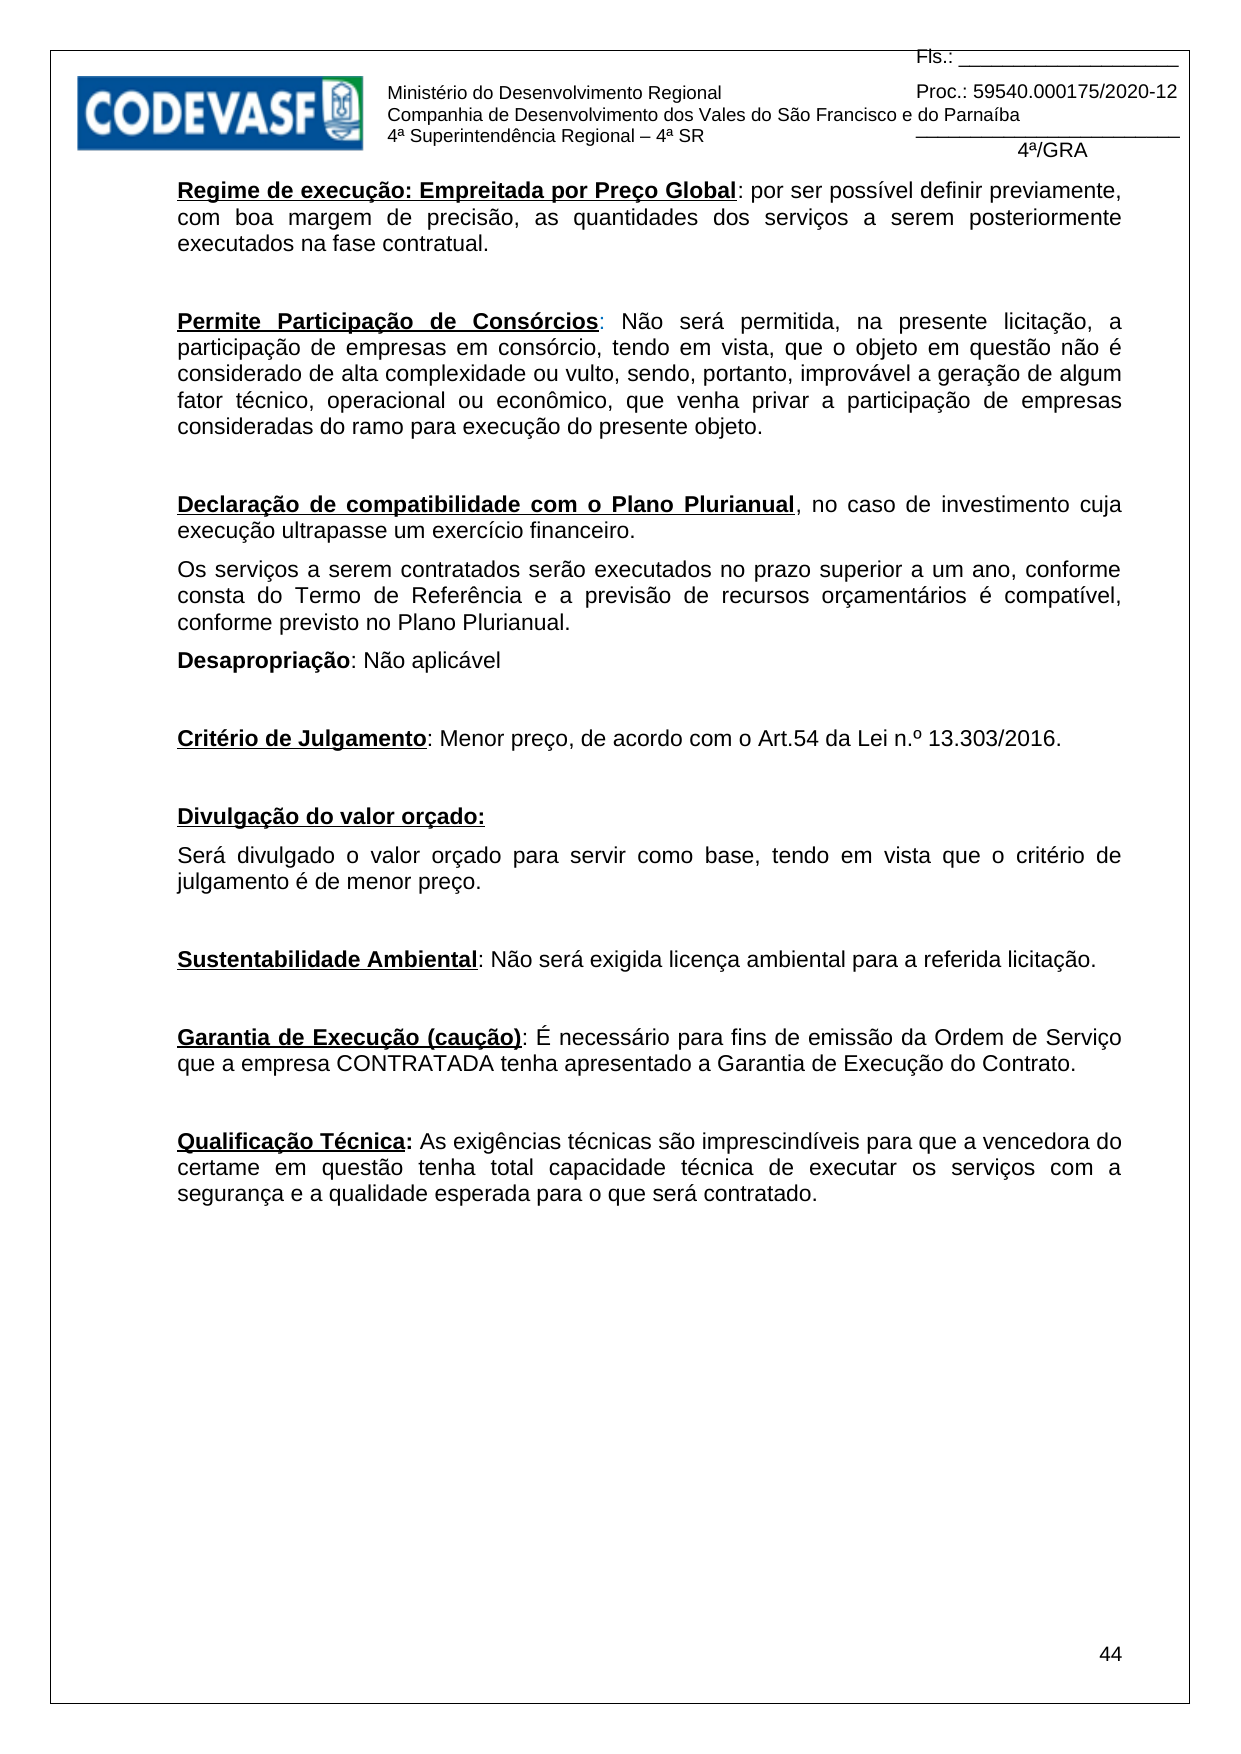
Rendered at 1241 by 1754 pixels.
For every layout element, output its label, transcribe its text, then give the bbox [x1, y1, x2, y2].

text Critério de Julgamento: Menor preço, de acordo com o Art.54 da Lei n.º 13.303/2016. [177, 725, 1122, 752]
text Divulgação do valor orçado: [177, 803, 1122, 829]
text Desapropriação: Não aplicável [177, 647, 1122, 674]
text Os serviços a serem contratados serão executados no prazo superior a um ano, conforme consta do Termo de Referência e a previsão de recursos orçamentários é compatível, conforme previsto no Plano Plurianual. [177, 556, 1122, 635]
text Regime de execução: Empreitada por Preço Global: por ser possível definir previamente, com boa margem de precisão, as quantidades dos serviços a serem posteriormente executados na fase contratual. [177, 177, 1122, 256]
text Permite Participação de Consórcios: Não será permitida, na presente licitação, a participação de empresas em consórcio, tendo em vista, que o objeto em questão não é considerado de alta complexidade ou vulto, sendo, portanto, improvável a geração de algum fator técnico, operacional ou econômico, que venha privar a participação de empresas consideradas do ramo para execução do presente objeto. [177, 308, 1122, 439]
text Garantia de Execução (caução): É necessário para fins de emissão da Ordem de Serviço que a empresa CONTRATADA tenha apresentado a Garantia de Execução do Contrato. [177, 1023, 1122, 1076]
text Declaração de compatibilidade com o Plano Plurianual, no caso de investimento cuja execução ultrapasse um exercício financeiro. [177, 491, 1122, 543]
text Sustentabilidade Ambiental: Não será exigida licença ambiental para a referida licitação. [177, 946, 1122, 972]
text Qualificação Técnica: As exigências técnicas são imprescindíveis para que a vencedora do certame em questão tenha total capacidade técnica de executar os serviços com a segurança e a qualidade esperada para o que será contratado. [177, 1128, 1122, 1207]
text Será divulgado o valor orçado para servir como base, tendo em vista que o critério de julgamento é de menor preço. [177, 842, 1122, 894]
picture [77, 76, 365, 153]
